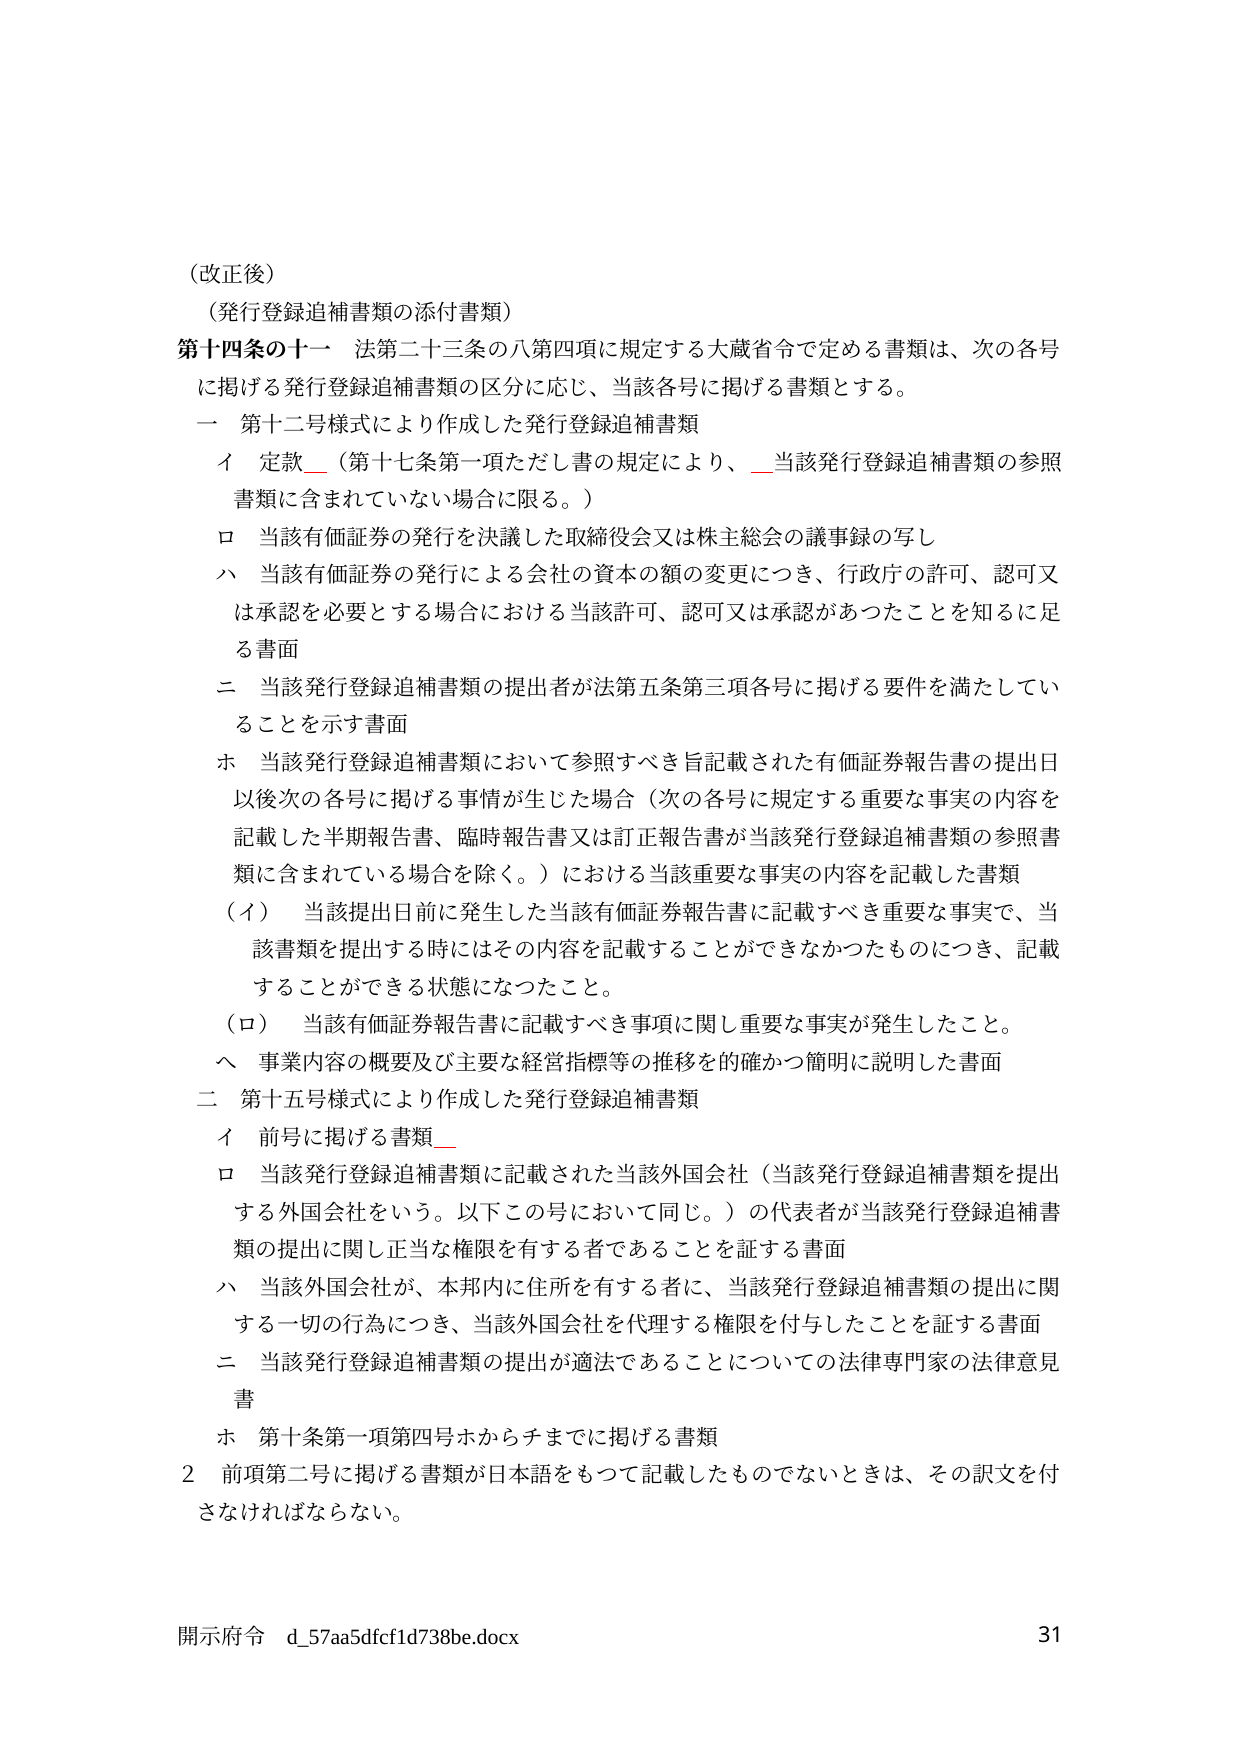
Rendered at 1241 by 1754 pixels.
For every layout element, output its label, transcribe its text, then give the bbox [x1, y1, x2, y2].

text ２ 前項第二号に掲げる書類が日本語をもつて記載したものでないときは、その訳文を付さなければならない。 [177, 1454, 1063, 1529]
text ハ 当該有価証券の発行による会社の資本の額の変更につき、行政庁の許可、認可又は承認を必要とする場合における当該許可、認可又は承認があつたことを知るに足る書面 [215, 554, 1063, 667]
text へ 事業内容の概要及び主要な経営指標等の推移を的確かつ簡明に説明した書面 [215, 1042, 1063, 1079]
text （イ） 当該提出日前に発生した当該有価証券報告書に記載すべき重要な事実で、当該書類を提出する時にはその内容を記載することができなかつたものにつき、記載することができる状態になつたこと。 [214, 892, 1063, 1004]
text ニ 当該発行登録追補書類の提出が適法であることについての法律専門家の法律意見書 [215, 1342, 1063, 1417]
text 一 第十二号様式により作成した発行登録追補書類 [196, 404, 1063, 442]
text （改正後） [177, 254, 1063, 292]
text ホ 当該発行登録追補書類において参照すべき旨記載された有価証券報告書の提出日以後次の各号に掲げる事情が生じた場合（次の各号に規定する重要な事実の内容を記載した半期報告書、臨時報告書又は訂正報告書が当該発行登録追補書類の参照書類に含まれている場合を除く。）における当該重要な事実の内容を記載した書類 [215, 742, 1063, 892]
text ロ 当該有価証券の発行を決議した取締役会又は株主総会の議事録の写し [215, 517, 1063, 554]
text 第十四条の十一 法第二十三条の八第四項に規定する大蔵省令で定める書類は、次の各号に掲げる発行登録追補書類の区分に応じ、当該各号に掲げる書類とする。 [177, 329, 1063, 404]
text 二 第十五号様式により作成した発行登録追補書類 [196, 1079, 1063, 1117]
text ハ 当該外国会社が、本邦内に住所を有する者に、当該発行登録追補書類の提出に関する一切の行為につき、当該外国会社を代理する権限を付与したことを証する書面 [215, 1267, 1063, 1342]
text イ 定款 （第十七条第一項ただし書の規定により、 当該発行登録追補書類の参照書類に含まれていない場合に限る。） [215, 442, 1063, 517]
text ホ 第十条第一項第四号ホからチまでに掲げる書類 [215, 1417, 1063, 1454]
text ロ 当該発行登録追補書類に記載された当該外国会社（当該発行登録追補書類を提出する外国会社をいう。以下この号において同じ。）の代表者が当該発行登録追補書類の提出に関し正当な権限を有する者であることを証する書面 [215, 1154, 1063, 1267]
text ニ 当該発行登録追補書類の提出者が法第五条第三項各号に掲げる要件を満たしていることを示す書面 [215, 667, 1063, 742]
text （発行登録追補書類の添付書類） [196, 292, 1063, 329]
text イ 前号に掲げる書類 [215, 1117, 1063, 1154]
text （ロ） 当該有価証券報告書に記載すべき事項に関し重要な事実が発生したこと。 [214, 1004, 1063, 1042]
